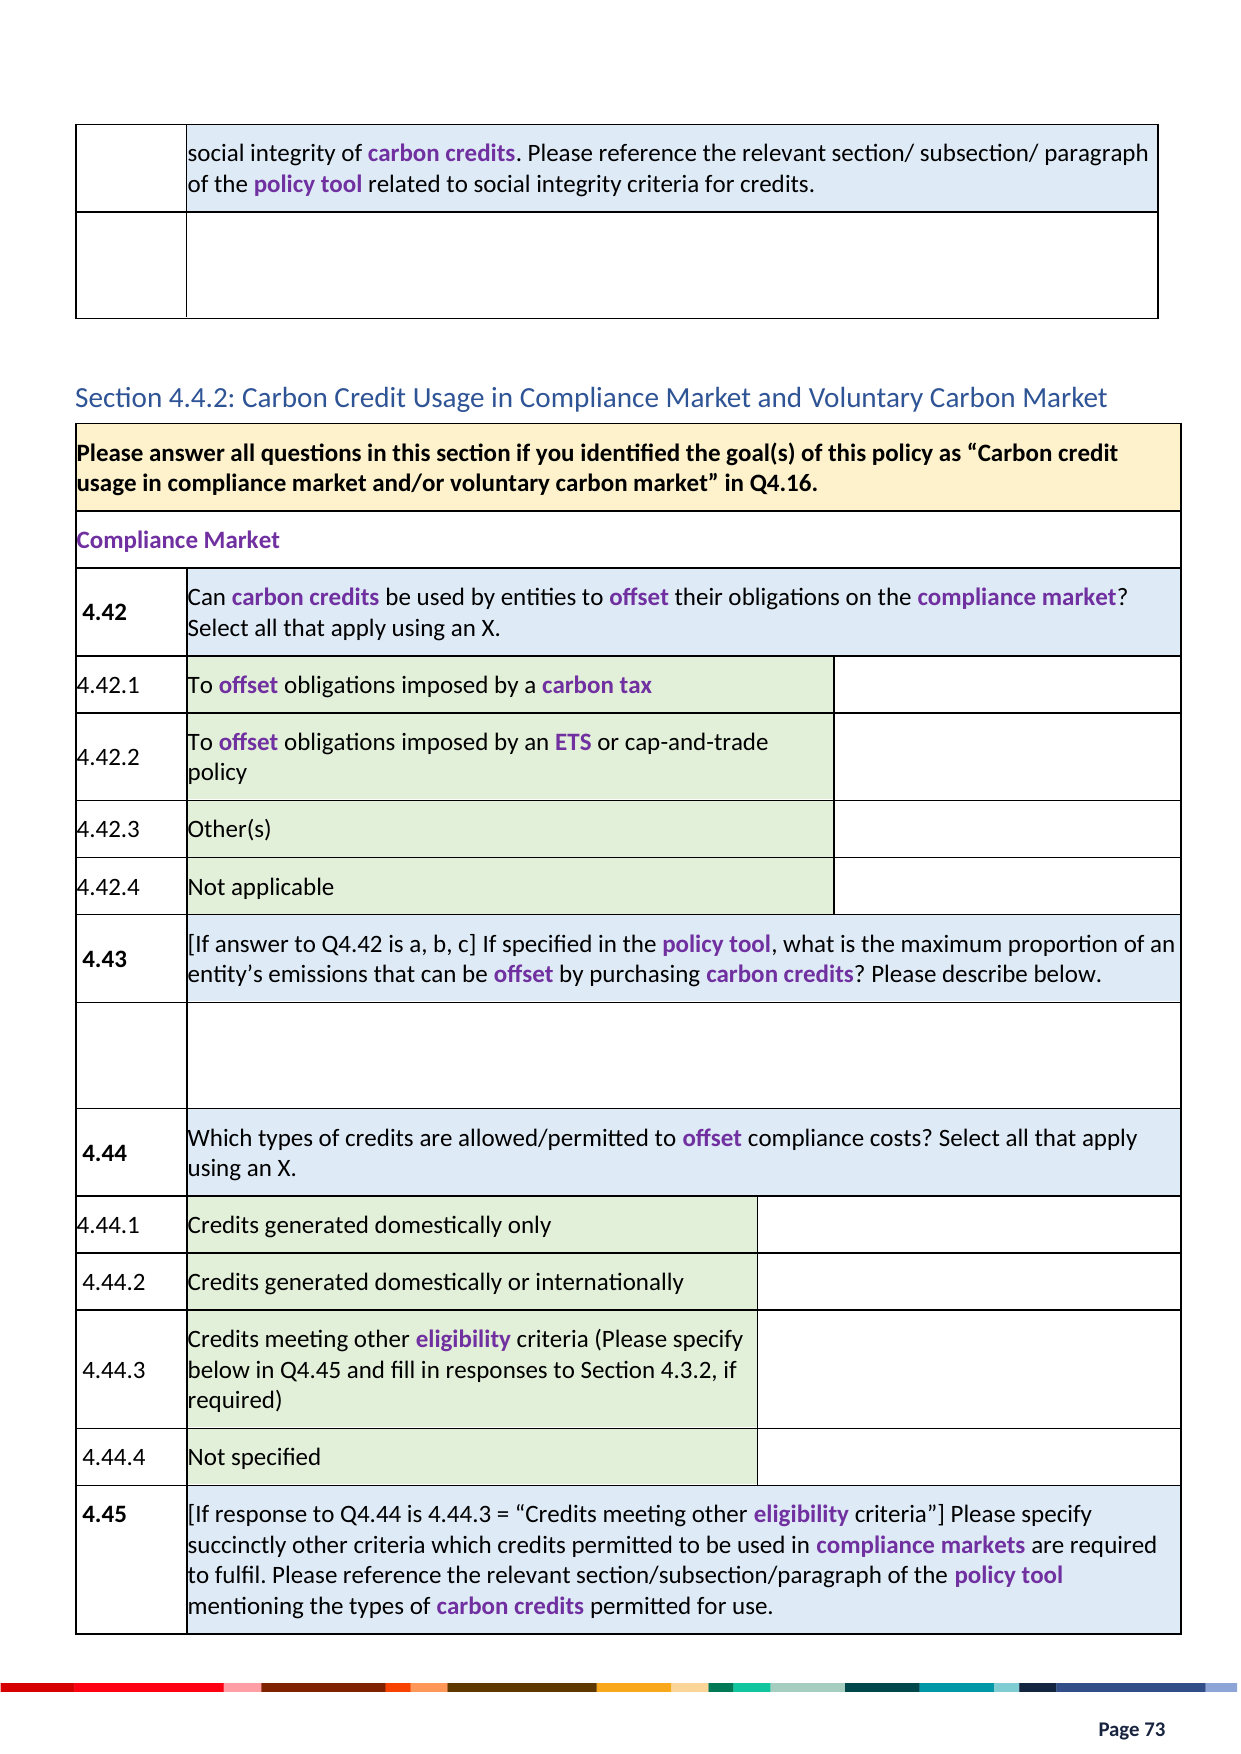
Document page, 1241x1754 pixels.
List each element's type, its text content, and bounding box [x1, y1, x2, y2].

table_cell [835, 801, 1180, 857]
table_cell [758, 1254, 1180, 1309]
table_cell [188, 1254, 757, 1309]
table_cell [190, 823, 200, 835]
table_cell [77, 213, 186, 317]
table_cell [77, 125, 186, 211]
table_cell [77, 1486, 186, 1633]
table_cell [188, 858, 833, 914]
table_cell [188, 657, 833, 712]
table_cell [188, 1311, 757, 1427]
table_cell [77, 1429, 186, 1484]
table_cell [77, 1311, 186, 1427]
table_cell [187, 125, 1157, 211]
subtitle Section 4.4.2: Carbon Credit Usage in Compliance Market and Voluntary Carbon Market [75, 379, 1165, 414]
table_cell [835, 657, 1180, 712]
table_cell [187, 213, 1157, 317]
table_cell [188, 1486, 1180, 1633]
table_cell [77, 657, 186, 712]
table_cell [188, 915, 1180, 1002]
picture [0, 1683, 1236, 1692]
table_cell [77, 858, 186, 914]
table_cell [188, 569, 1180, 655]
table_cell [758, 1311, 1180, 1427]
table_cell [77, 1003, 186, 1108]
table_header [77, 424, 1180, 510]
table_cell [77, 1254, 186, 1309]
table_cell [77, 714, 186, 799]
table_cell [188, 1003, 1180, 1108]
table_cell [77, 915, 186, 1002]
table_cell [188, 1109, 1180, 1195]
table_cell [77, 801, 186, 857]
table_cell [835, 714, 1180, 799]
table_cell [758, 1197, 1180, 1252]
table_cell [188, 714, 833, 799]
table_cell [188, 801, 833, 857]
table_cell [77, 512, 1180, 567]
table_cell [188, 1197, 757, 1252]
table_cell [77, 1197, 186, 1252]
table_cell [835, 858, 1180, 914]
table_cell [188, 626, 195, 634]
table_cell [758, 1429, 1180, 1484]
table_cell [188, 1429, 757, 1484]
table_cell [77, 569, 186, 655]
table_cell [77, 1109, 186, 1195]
